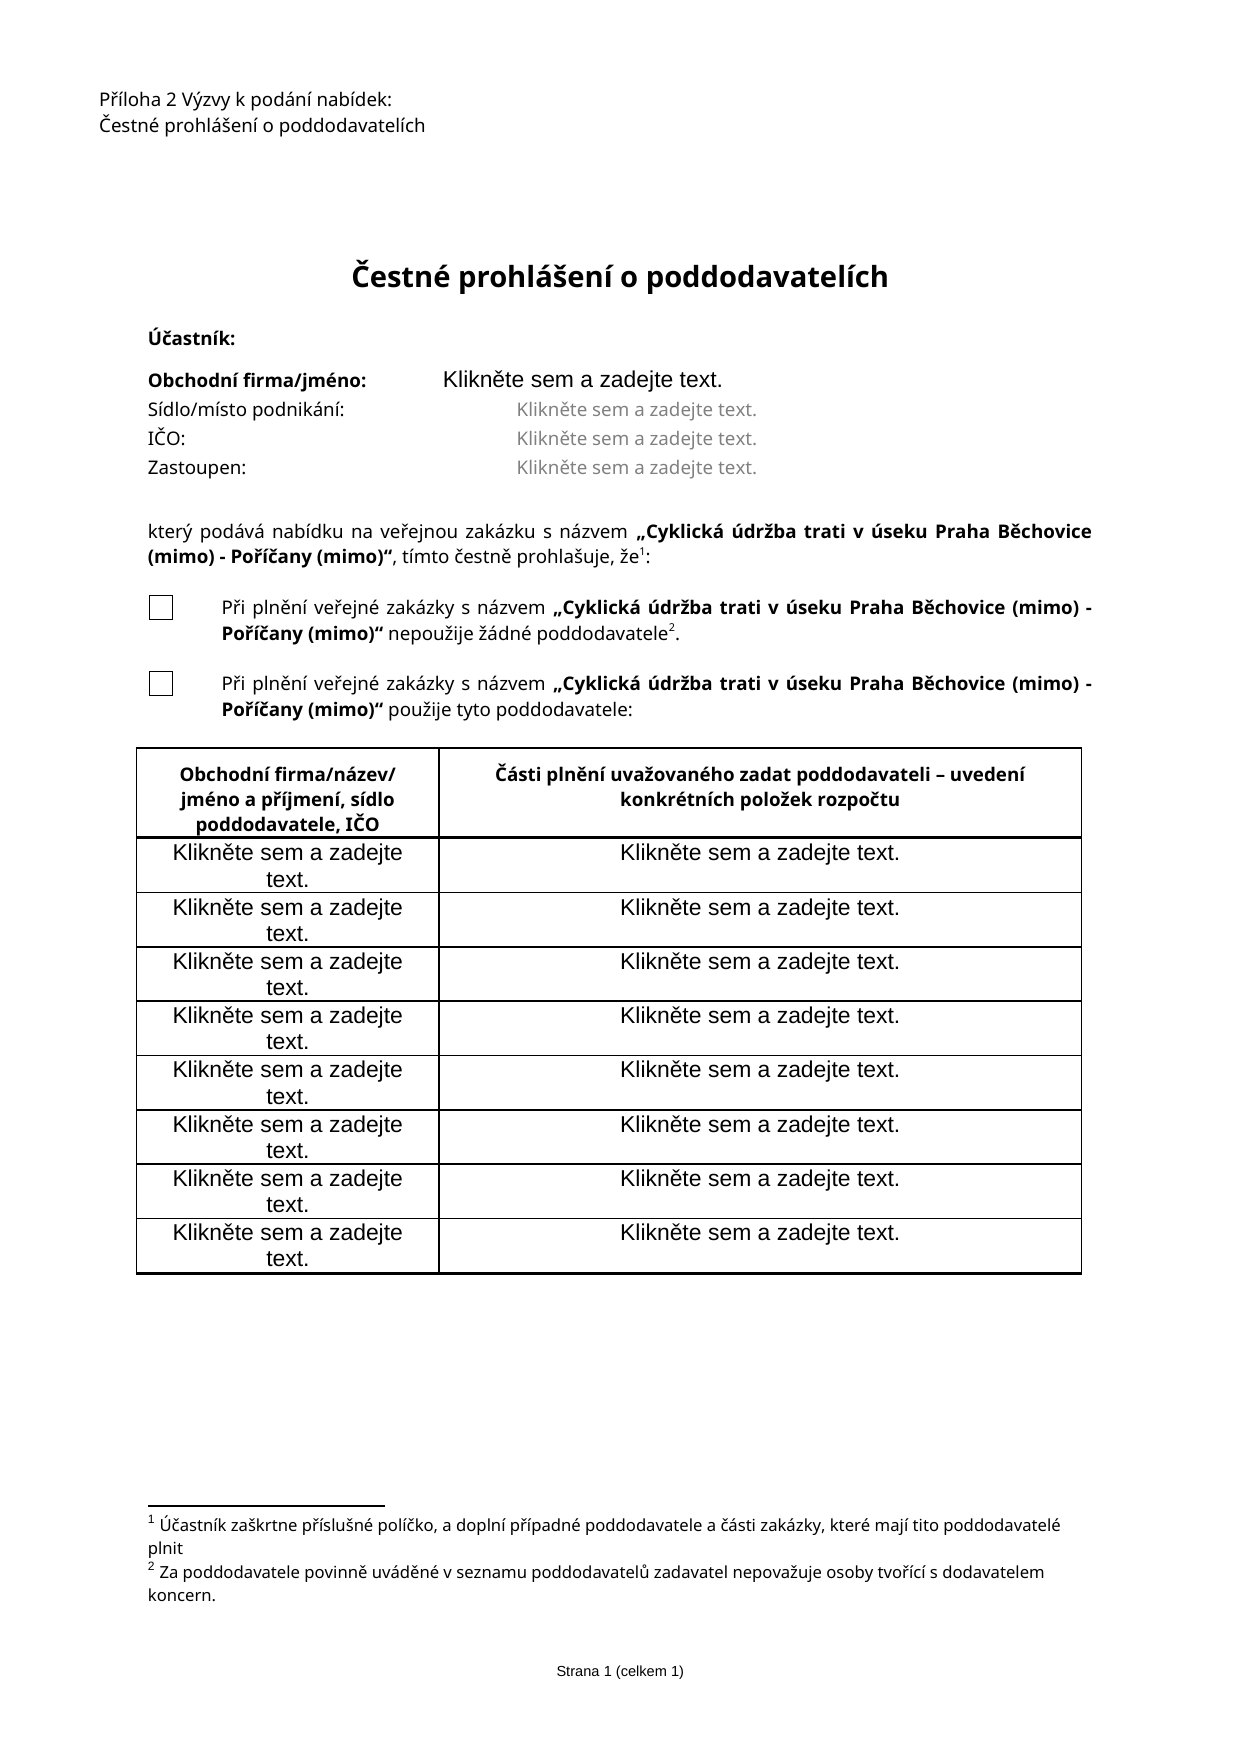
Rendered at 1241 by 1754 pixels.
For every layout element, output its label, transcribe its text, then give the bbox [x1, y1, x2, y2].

text IČO: [148, 422, 1093, 451]
text Při plnění veřejné zakázky s názvem „Cyklická údržba trati v úseku Praha Běchovice (mimo) - Poříčany (mimo)“ použije tyto poddodavatele: [148, 670, 1093, 721]
text Sídlo/místo podnikání: [148, 393, 1093, 422]
text Při plnění veřejné zakázky s názvem „Cyklická údržba trati v úseku Praha Běchovice (mimo) - Poříčany (mimo)“ nepoužije žádné poddodavatele. [148, 594, 1093, 645]
title Čestné prohlášení o poddodavatelích [148, 256, 1093, 296]
text který podává nabídku na veřejnou zakázku s názvem „Cyklická údržba trati v úseku Praha Běchovice (mimo) - Poříčany (mimo)“, tímto čestně prohlašuje, že: [148, 518, 1093, 569]
table_header Obchodní firma/název/ jméno a příjmení, sídlo poddodavatele, IČO [137, 749, 438, 836]
text Obchodní firma/jméno: [148, 364, 1093, 393]
text Zastoupen: [148, 451, 1093, 480]
table_header Části plnění uvažovaného zadat poddodavateli – uvedení konkrétních položek rozpočtu [440, 749, 1081, 836]
text Účastník: [148, 321, 1093, 352]
